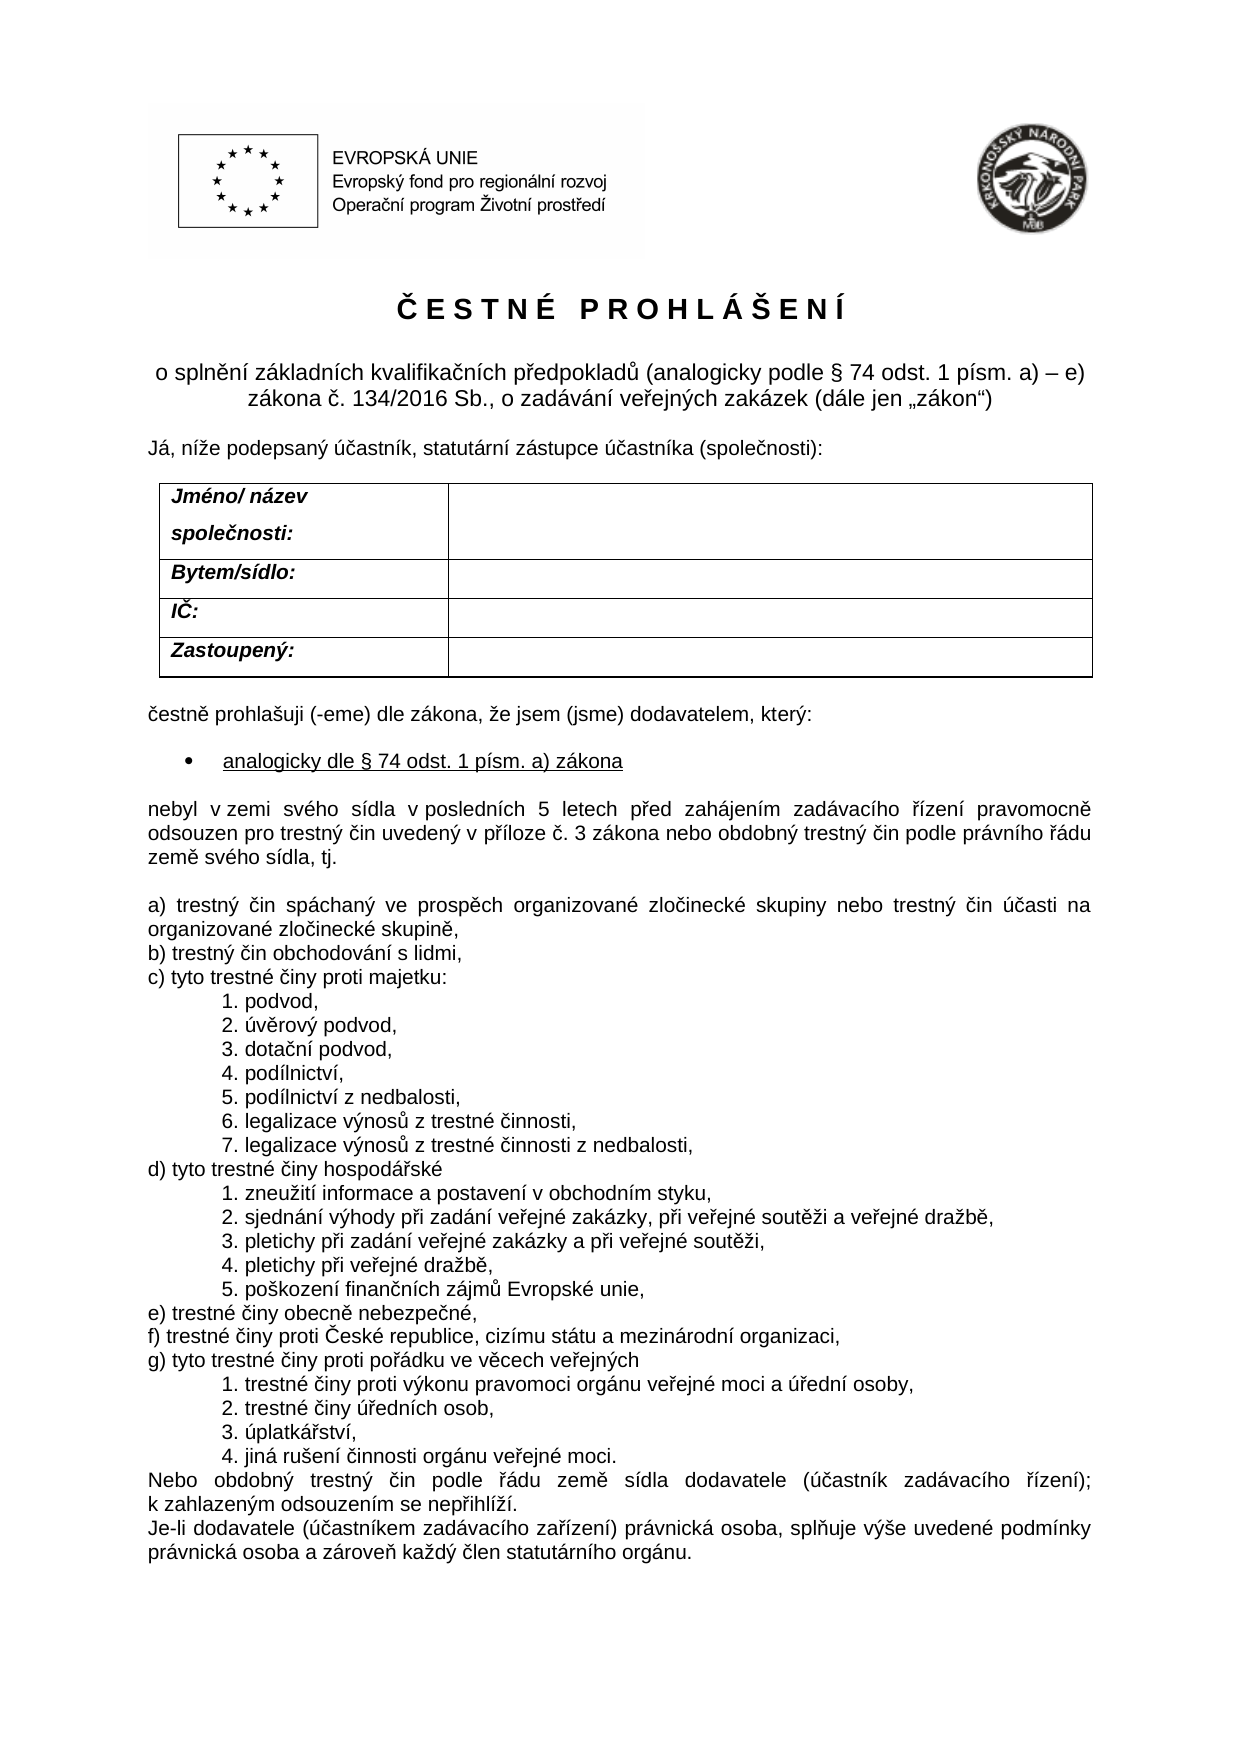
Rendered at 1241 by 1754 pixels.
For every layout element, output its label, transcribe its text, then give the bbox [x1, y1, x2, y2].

text 2. úvěrový podvod, [221, 1013, 1092, 1037]
text 7. legalizace výnosů z trestné činnosti z nedbalosti, [221, 1133, 1092, 1157]
text Já, níže podepsaný účastník, statutární zástupce účastníka (společnosti): [148, 435, 1092, 459]
table_cell IČ: [160, 599, 448, 637]
table_cell Bytem/sídlo: [160, 560, 448, 598]
table_header Jméno/ název společnosti: [160, 484, 448, 558]
text 4. pletichy při veřejné dražbě, [221, 1252, 1092, 1276]
text 5. podílnictví z nedbalosti, [221, 1085, 1092, 1109]
text 4. jiná rušení činnosti orgánu veřejné moci. [221, 1444, 1092, 1468]
text 5. poškození finančních zájmů Evropské unie, [221, 1276, 1092, 1300]
picture [976, 123, 1093, 239]
text 1. podvod, [221, 989, 1092, 1013]
text 3. úplatkářství, [221, 1420, 1092, 1444]
text o splnění základních kvalifikačních předpokladů (analogicky podle § 74 odst. 1 písm. a) – e) zákona č. 134/2016 Sb., o zadávání veřejných zakázek (dále jen „zákon“) [148, 359, 1092, 411]
text c) tyto trestné činy proti majetku: [148, 965, 1092, 989]
text 3. dotační podvod, [221, 1037, 1092, 1061]
text f) trestné činy proti České republice, cizímu státu a mezinárodní organizaci, [148, 1324, 1092, 1348]
text 1. zneužití informace a postavení v obchodním styku, [221, 1181, 1092, 1204]
text 2. trestné činy úředních osob, [221, 1396, 1092, 1420]
text čestně prohlašuji (-eme) dle zákona, že jsem (jsme) dodavatelem, který: [148, 701, 1092, 725]
table_cell Zastoupený: [160, 638, 448, 676]
text 1. trestné činy proti výkonu pravomoci orgánu veřejné moci a úřední osoby, [221, 1372, 1092, 1396]
table_cell [449, 638, 1092, 676]
text Je-li dodavatele (účastníkem zadávacího zařízení) právnická osoba, splňuje výše uvedené podmínky právnická osoba a zároveň každý člen statutárního orgánu. [148, 1516, 1092, 1564]
list analogicky dle § 74 odst. 1 písm. a) zákona [185, 749, 1092, 773]
text b) trestný čin obchodování s lidmi, [148, 941, 1092, 965]
text e) trestné činy obecně nebezpečné, [148, 1300, 1092, 1324]
table_cell [449, 560, 1092, 598]
text g) tyto trestné činy proti pořádku ve věcech veřejných [148, 1348, 1092, 1372]
text 2. sjednání výhody při zadání veřejné zakázky, při veřejné soutěži a veřejné dražbě, [221, 1204, 1092, 1228]
picture [147, 103, 645, 259]
table_header [449, 484, 1092, 558]
text Nebo obdobný trestný čin podle řádu země sídla dodavatele (účastník zadávacího řízení); k zahlazeným odsouzením se nepřihlíží. [148, 1468, 1092, 1516]
text d) tyto trestné činy hospodářské [148, 1157, 1092, 1181]
text 4. podílnictví, [221, 1061, 1092, 1085]
text 6. legalizace výnosů z trestné činnosti, [221, 1109, 1092, 1133]
text 3. pletichy při zadání veřejné zakázky a při veřejné soutěži, [221, 1228, 1092, 1252]
text nebyl v zemi svého sídla v posledních 5 letech před zahájením zadávacího řízení pravomocně odsouzen pro trestný čin uvedený v příloze č. 3 zákona nebo obdobný trestný čin podle právního řádu země svého sídla, tj. [148, 797, 1092, 869]
table_cell [449, 599, 1092, 637]
text a) trestný čin spáchaný ve prospěch organizované zločinecké skupiny nebo trestný čin účasti na organizované zločinecké skupině, [148, 893, 1092, 941]
